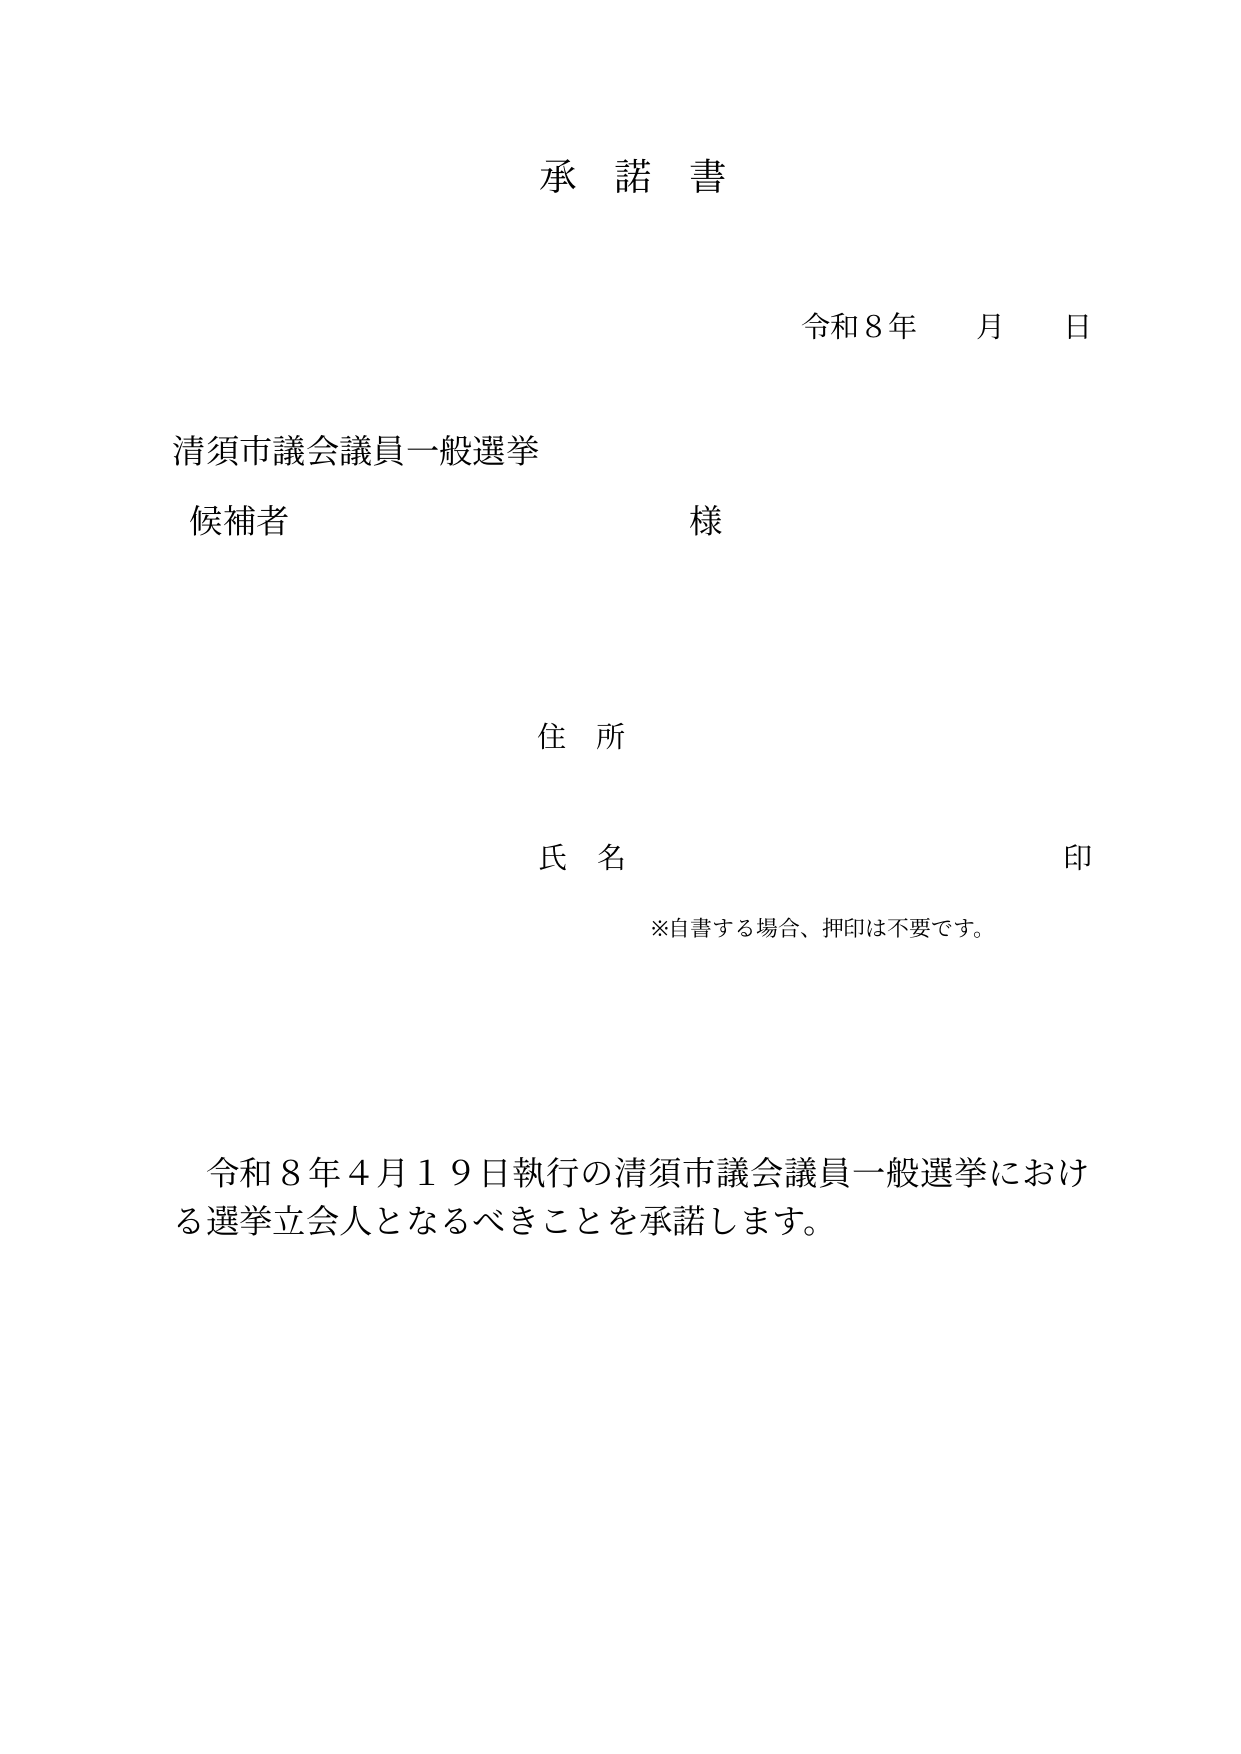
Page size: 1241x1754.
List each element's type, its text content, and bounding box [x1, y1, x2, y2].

text 承 諾 書 [173, 148, 1092, 202]
text 令和８年 月 日 [173, 304, 1092, 346]
text 氏 名 印 [173, 835, 1092, 877]
text 清須市議会議員一般選挙 [173, 425, 1092, 473]
text 令和８年４月１９日執行の清須市議会議員一般選挙における選挙立会人となるべきことを承諾します。 [172, 1147, 1092, 1243]
text ※自書する場合、押印は不要です。 [148, 911, 1092, 942]
text 候補者 様 [189, 496, 1092, 543]
text 住 所 [231, 714, 1092, 756]
